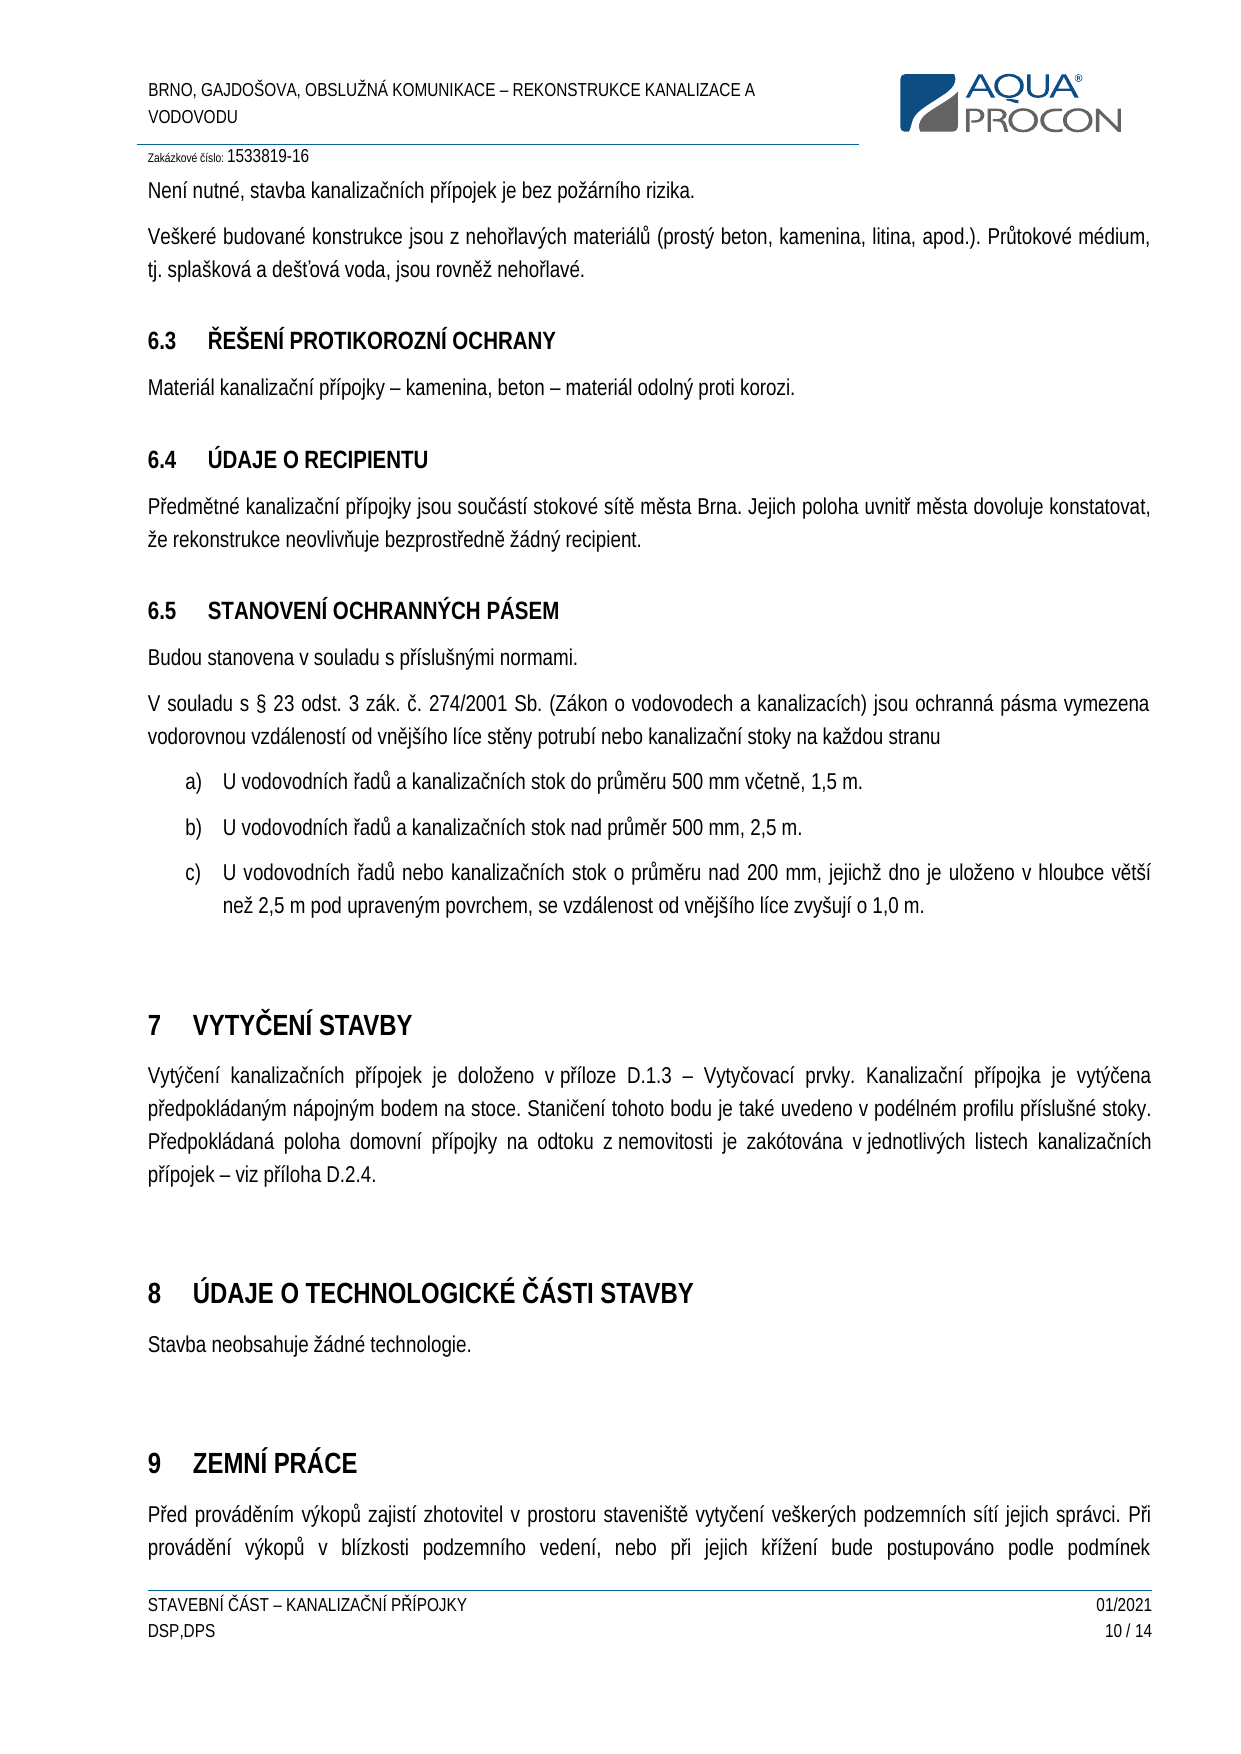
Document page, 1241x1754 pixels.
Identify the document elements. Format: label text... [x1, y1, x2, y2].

text Veškeré budované konstrukce jsou z nehořlavých materiálů (prostý beton, kamenina, litina, apod.). Průtokové médium, tj. splašková a dešťová voda, jsou rovněž nehořlavé. [148, 223, 1152, 282]
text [148, 1501, 1152, 1560]
text Materiál kanalizační přípojky – kamenina, beton – materiál odolný proti korozi. [148, 374, 1152, 401]
text Budou stanovena v souladu s příslušnými normami. [148, 644, 1152, 671]
list U vodovodních řadů a kanalizačních stok nad průměr 500 mm, 2,5 m. [185, 813, 1152, 840]
subtitle Zemní práce [148, 1447, 1152, 1480]
list U vodovodních řadů nebo kanalizačních stok o průměru nad 200 mm, jejichž dno je uloženo v hloubce větší než 2,5 m pod upraveným povrchem, se vzdálenost od vnějšího líce zvyšují o 1,0 m. [185, 859, 1152, 918]
subtitle Stanovení ochranných pásem [148, 596, 1152, 625]
text Vytýčení kanalizačních přípojek je doloženo v příloze D.1.3 – Vytyčovací prvky. Kanalizační přípojka je vytýčena předpokládaným nápojným bodem na stoce. Staničení tohoto bodu je také uvedeno v podélném profilu příslušné stoky. Předpokládaná poloha domovní přípojky na odtoku z nemovitosti je zakótována v jednotlivých listech kanalizačních přípojek – viz příloha D.2.4. [148, 1062, 1152, 1187]
text V souladu s § 23 odst. 3 zák. č. 274/2001 Sb. (Zákon o vodovodech a kanalizacích) jsou ochranná pásma vymezena vodorovnou vzdáleností od vnějšího líce stěny potrubí nebo kanalizační stoky na každou stranu [148, 690, 1152, 749]
subtitle Vytyčení stavby [148, 1008, 1152, 1041]
subtitle Řešení protikorozní ochrany [148, 326, 1152, 354]
text Stavba neobsahuje žádné technologie. [148, 1331, 1152, 1357]
text Předmětné kanalizační přípojky jsou součástí stokové sítě města Brna. Jejich poloha uvnitř města dovoluje konstatovat, že rekonstrukce neovlivňuje bezprostředně žádný recipient. [148, 493, 1152, 552]
subtitle Údaje o recipientu [148, 444, 1152, 473]
list U vodovodních řadů a kanalizačních stok do průměru 500 mm včetně, 1,5 m. [185, 768, 1152, 794]
text Není nutné, stavba kanalizačních přípojek je bez požárního rizika. [148, 177, 1152, 203]
subtitle Údaje o technologické části stavby [148, 1277, 1152, 1310]
